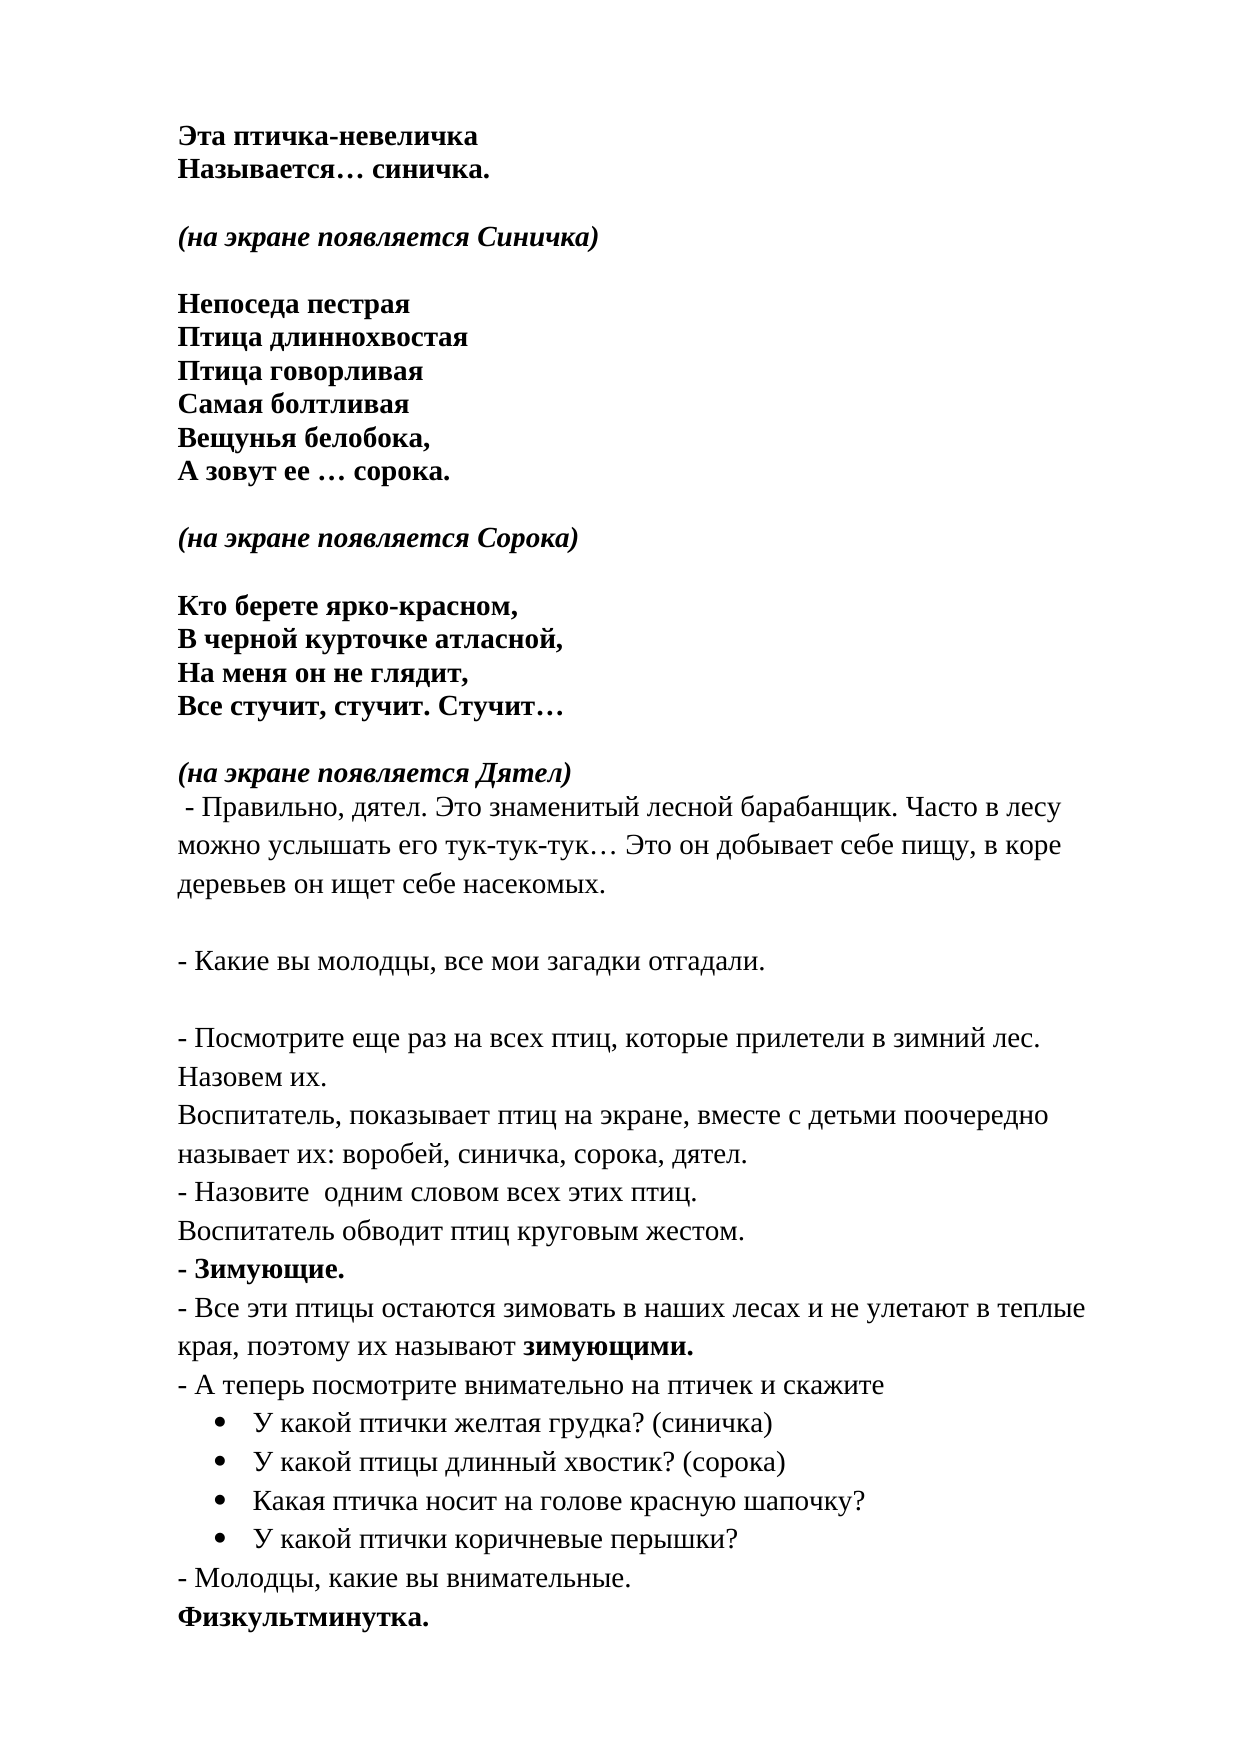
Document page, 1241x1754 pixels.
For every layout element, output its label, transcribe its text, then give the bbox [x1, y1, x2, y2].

text - Какие вы молодцы, все мои загадки отгадали. [177, 943, 1152, 977]
text Эта птичка-невеличка [177, 118, 1152, 152]
text Все стучит, стучит. Стучит… [177, 688, 1152, 722]
list У какой птички коричневые перышки? [215, 1522, 1152, 1555]
list Какая птичка носит на голове красную шапочку? [215, 1483, 1152, 1517]
text (на экране появляется Синичка) [177, 219, 1152, 252]
text (на экране появляется Сорока) [177, 521, 1152, 554]
text (на экране появляется Дятел) [177, 755, 1152, 789]
text А зовут ее … сорока. [177, 453, 1152, 487]
text - Назовите одним словом всех этих птиц. [177, 1174, 1152, 1208]
text - Посмотрите еще раз на всех птиц, которые прилетели в зимний лес. Назовем их. [177, 1020, 1152, 1092]
text Птица длиннохвостая [177, 319, 1152, 353]
text - Зимующие. [177, 1251, 1152, 1285]
text - Молодцы, какие вы внимательные. [177, 1560, 1152, 1594]
text - Все эти птицы остаются зимовать в наших лесах и не улетают в теплые края, поэтому их называют зимующими. [177, 1290, 1152, 1362]
list У какой птицы длинный хвостик? (сорока) [215, 1444, 1152, 1478]
text Называется… синичка. [177, 152, 1152, 185]
text Вещунья белобока, [177, 420, 1152, 453]
text Воспитатель, показывает птиц на экране, вместе с детьми поочередно называет их: воробей, синичка, сорока, дятел. [177, 1097, 1152, 1169]
text - А теперь посмотрите внимательно на птичек и скажите [177, 1367, 1152, 1401]
text В черной курточке атласной, [177, 621, 1152, 655]
text Птица говорливая [177, 353, 1152, 386]
text Самая болтливая [177, 386, 1152, 420]
text Воспитатель обводит птиц круговым жестом. [177, 1213, 1152, 1246]
text На меня он не глядит, [177, 655, 1152, 688]
text Физкультминутка. [177, 1599, 1152, 1632]
text Непоседа пестрая [177, 286, 1152, 319]
text Кто берете ярко-красном, [177, 588, 1152, 621]
text - Правильно, дятел. Это знаменитый лесной барабанщик. Часто в лесу можно услышать его тук-тук-тук… Это он добывает себе пищу, в коре деревьев он ищет себе насекомых. [177, 789, 1152, 899]
list У какой птички желтая грудка? (синичка) [215, 1406, 1152, 1439]
